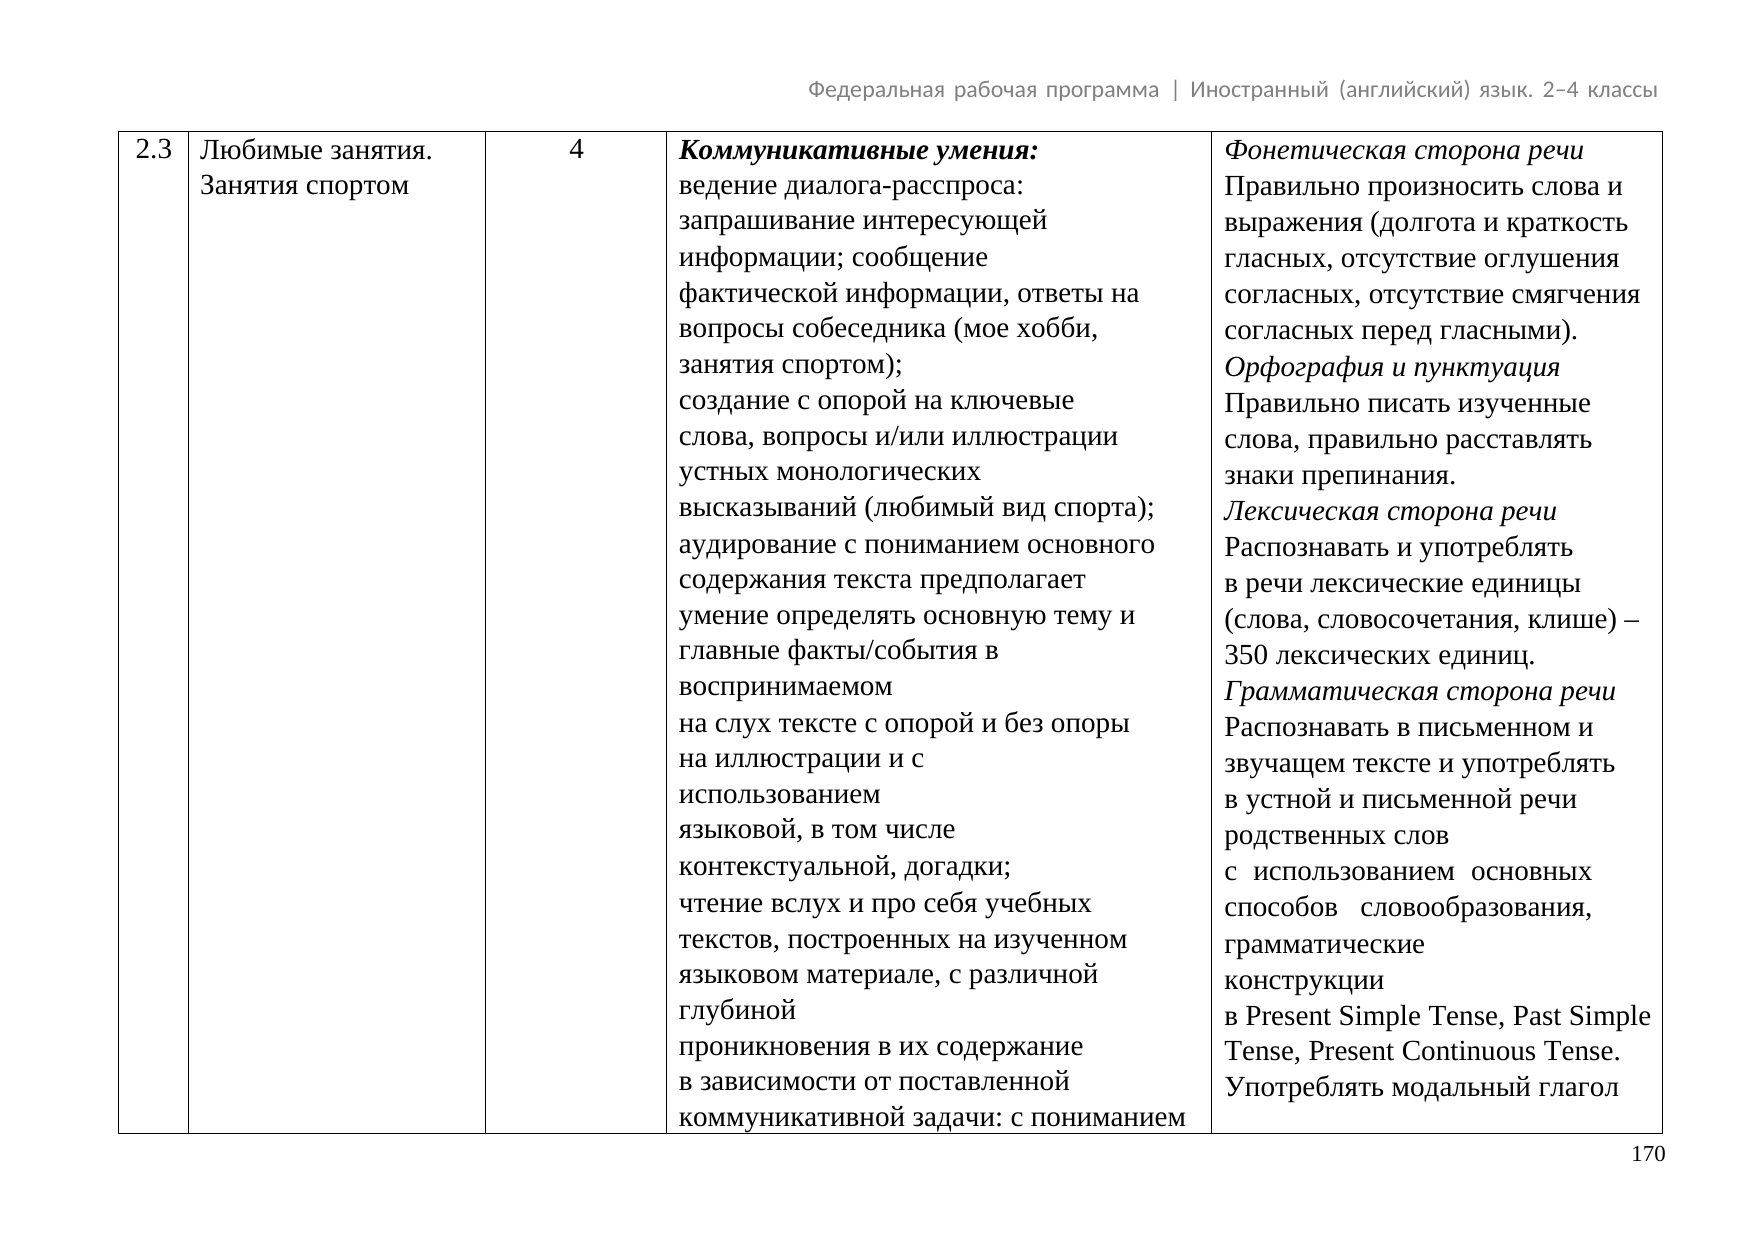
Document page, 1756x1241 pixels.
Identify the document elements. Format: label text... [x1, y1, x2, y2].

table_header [667, 132, 1211, 1132]
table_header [189, 132, 485, 1132]
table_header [1212, 132, 1662, 1132]
table_header 2.3 [119, 132, 188, 1132]
table_header 4 [486, 132, 666, 1132]
